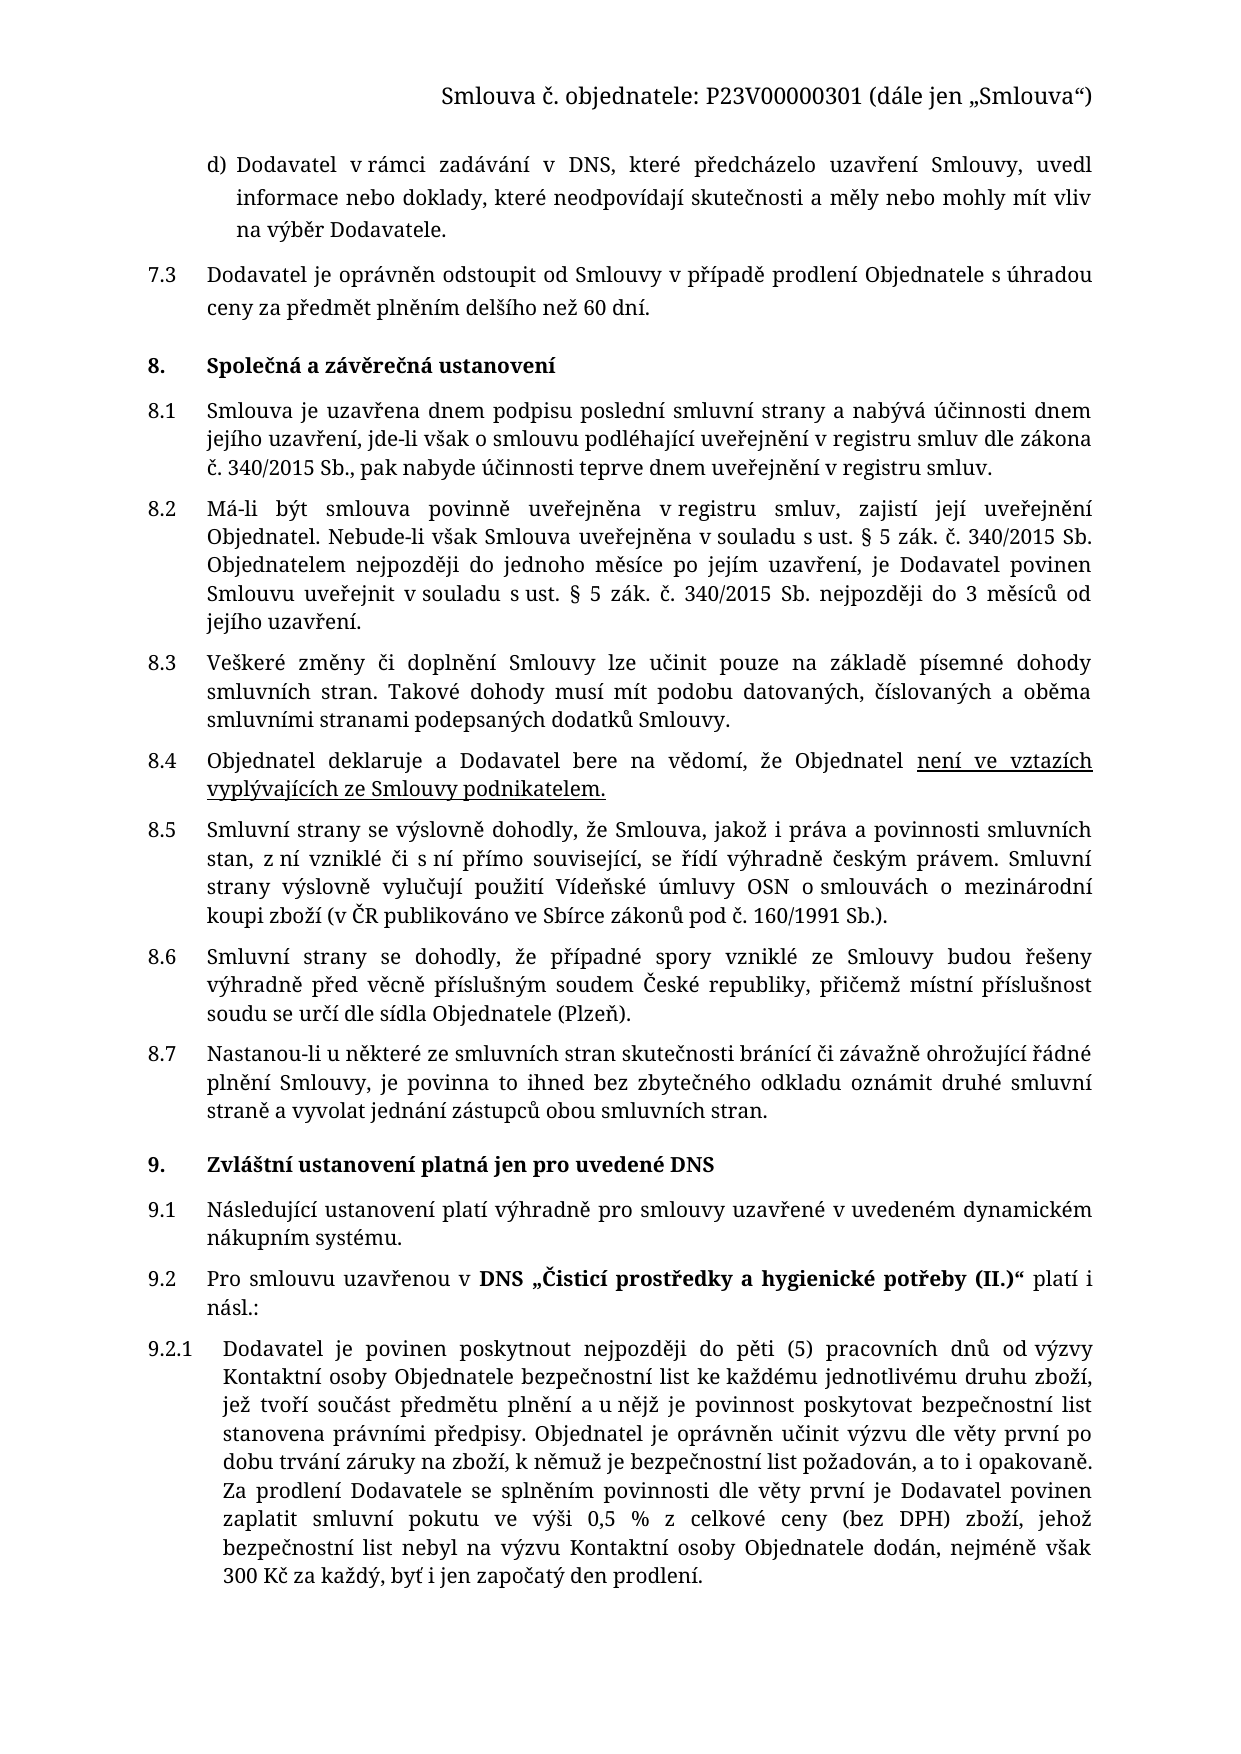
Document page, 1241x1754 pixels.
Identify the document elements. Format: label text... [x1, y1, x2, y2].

list Dodavatel v rámci zadávání v DNS, které předcházelo uzavření Smlouvy, uvedl informace nebo doklady, které neodpovídají skutečnosti a měly nebo mohly mít vliv na výběr Dodavatele. [207, 150, 1093, 244]
list Smluvní strany se výslovně dohodly, že Smlouva, jakož i práva a povinnosti smluvních stan, z ní vzniklé či s ní přímo související, se řídí výhradně českým právem. Smluvní strany výslovně vylučují použití Vídeňské úmluvy OSN o smlouvách o mezinárodní koupi zboží (v ČR publikováno ve Sbírce zákonů pod č. 160/1991 Sb.). [148, 816, 1093, 929]
list Dodavatel je oprávněn odstoupit od Smlouvy v případě prodlení Objednatele s úhradou ceny za předmět plněním delšího než 60 dní. [148, 261, 1093, 322]
list Zvláštní ustanovení platná jen pro uvedené DNS [148, 1150, 1093, 1178]
list Smlouva je uzavřena dnem podpisu poslední smluvní strany a nabývá účinnosti dnem jejího uzavření, jde-li však o smlouvu podléhající uveřejnění v registru smluv dle zákona č. 340/2015 Sb., pak nabyde účinnosti teprve dnem uveřejnění v registru smluv. [148, 396, 1093, 481]
list Dodavatel je povinen poskytnout nejpozději do pěti (5) pracovních dnů od výzvy Kontaktní osoby Objednatele bezpečnostní list ke každému jednotlivému druhu zboží, jež tvoří součást předmětu plnění a u nějž je povinnost poskytovat bezpečnostní list stanovena právními předpisy. Objednatel je oprávněn učinit výzvu dle věty první po dobu trvání záruky na zboží, k němuž je bezpečnostní list požadován, a to i opakovaně. Za prodlení Dodavatele se splněním povinnosti dle věty první je Dodavatel povinen zaplatit smluvní pokutu ve výši 0,5 % z celkové ceny (bez DPH) zboží, jehož bezpečnostní list nebyl na výzvu Kontaktní osoby Objednatele dodán, nejméně však 300 Kč za každý, byť i jen započatý den prodlení. [148, 1334, 1093, 1590]
list Smluvní strany se dohodly, že případné spory vzniklé ze Smlouvy budou řešeny výhradně před věcně příslušným soudem České republiky, přičemž místní příslušnost soudu se určí dle sídla Objednatele (Plzeň). [148, 942, 1093, 1027]
list Objednatel deklaruje a Dodavatel bere na vědomí, že Objednatel není ve vztazích vyplývajících ze Smlouvy podnikatelem. [148, 746, 1093, 803]
list Nastanou-li u některé ze smluvních stran skutečnosti bránící či závažně ohrožující řádné plnění Smlouvy, je povinna to ihned bez zbytečného odkladu oznámit druhé smluvní straně a vyvolat jednání zástupců obou smluvních stran. [148, 1039, 1093, 1125]
list Má-li být smlouva povinně uveřejněna v registru smluv, zajistí její uveřejnění Objednatel. Nebude-li však Smlouva uveřejněna v souladu s ust. § 5 zák. č. 340/2015 Sb. Objednatelem nejpozději do jednoho měsíce po jejím uzavření, je Dodavatel povinen Smlouvu uveřejnit v souladu s ust. § 5 zák. č. 340/2015 Sb. nejpozději do 3 měsíců od jejího uzavření. [148, 494, 1093, 636]
list Pro smlouvu uzavřenou v DNS „Čisticí prostředky a hygienické potřeby (II.)“ platí i násl.: [148, 1264, 1093, 1321]
list Následující ustanovení platí výhradně pro smlouvy uzavřené v uvedeném dynamickém nákupním systému. [148, 1195, 1093, 1252]
list Veškeré změny či doplnění Smlouvy lze učinit pouze na základě písemné dohody smluvních stran. Takové dohody musí mít podobu datovaných, číslovaných a oběma smluvními stranami podepsaných dodatků Smlouvy. [148, 648, 1093, 734]
list Společná a závěrečná ustanovení [148, 351, 1093, 379]
